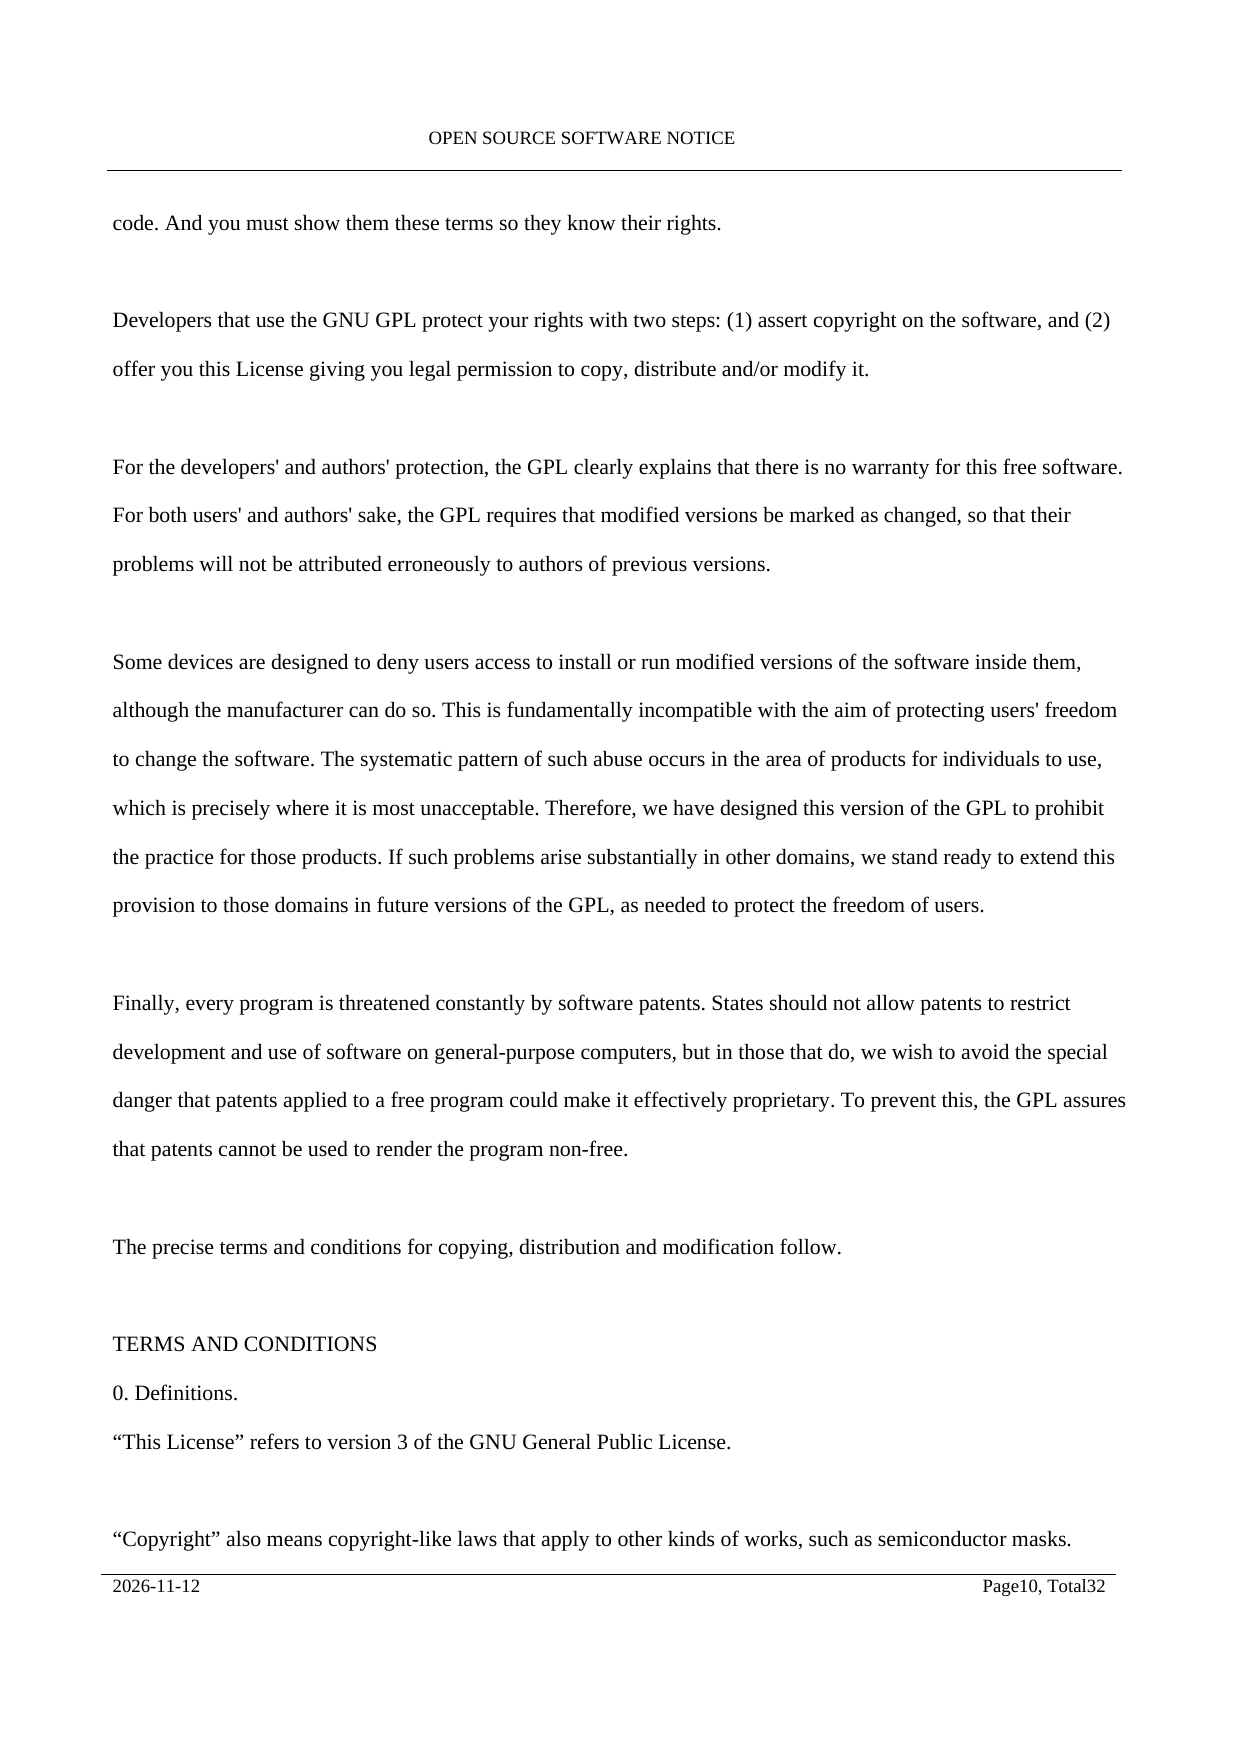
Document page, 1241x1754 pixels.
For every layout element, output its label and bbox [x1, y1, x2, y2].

text [112, 206, 1128, 1555]
